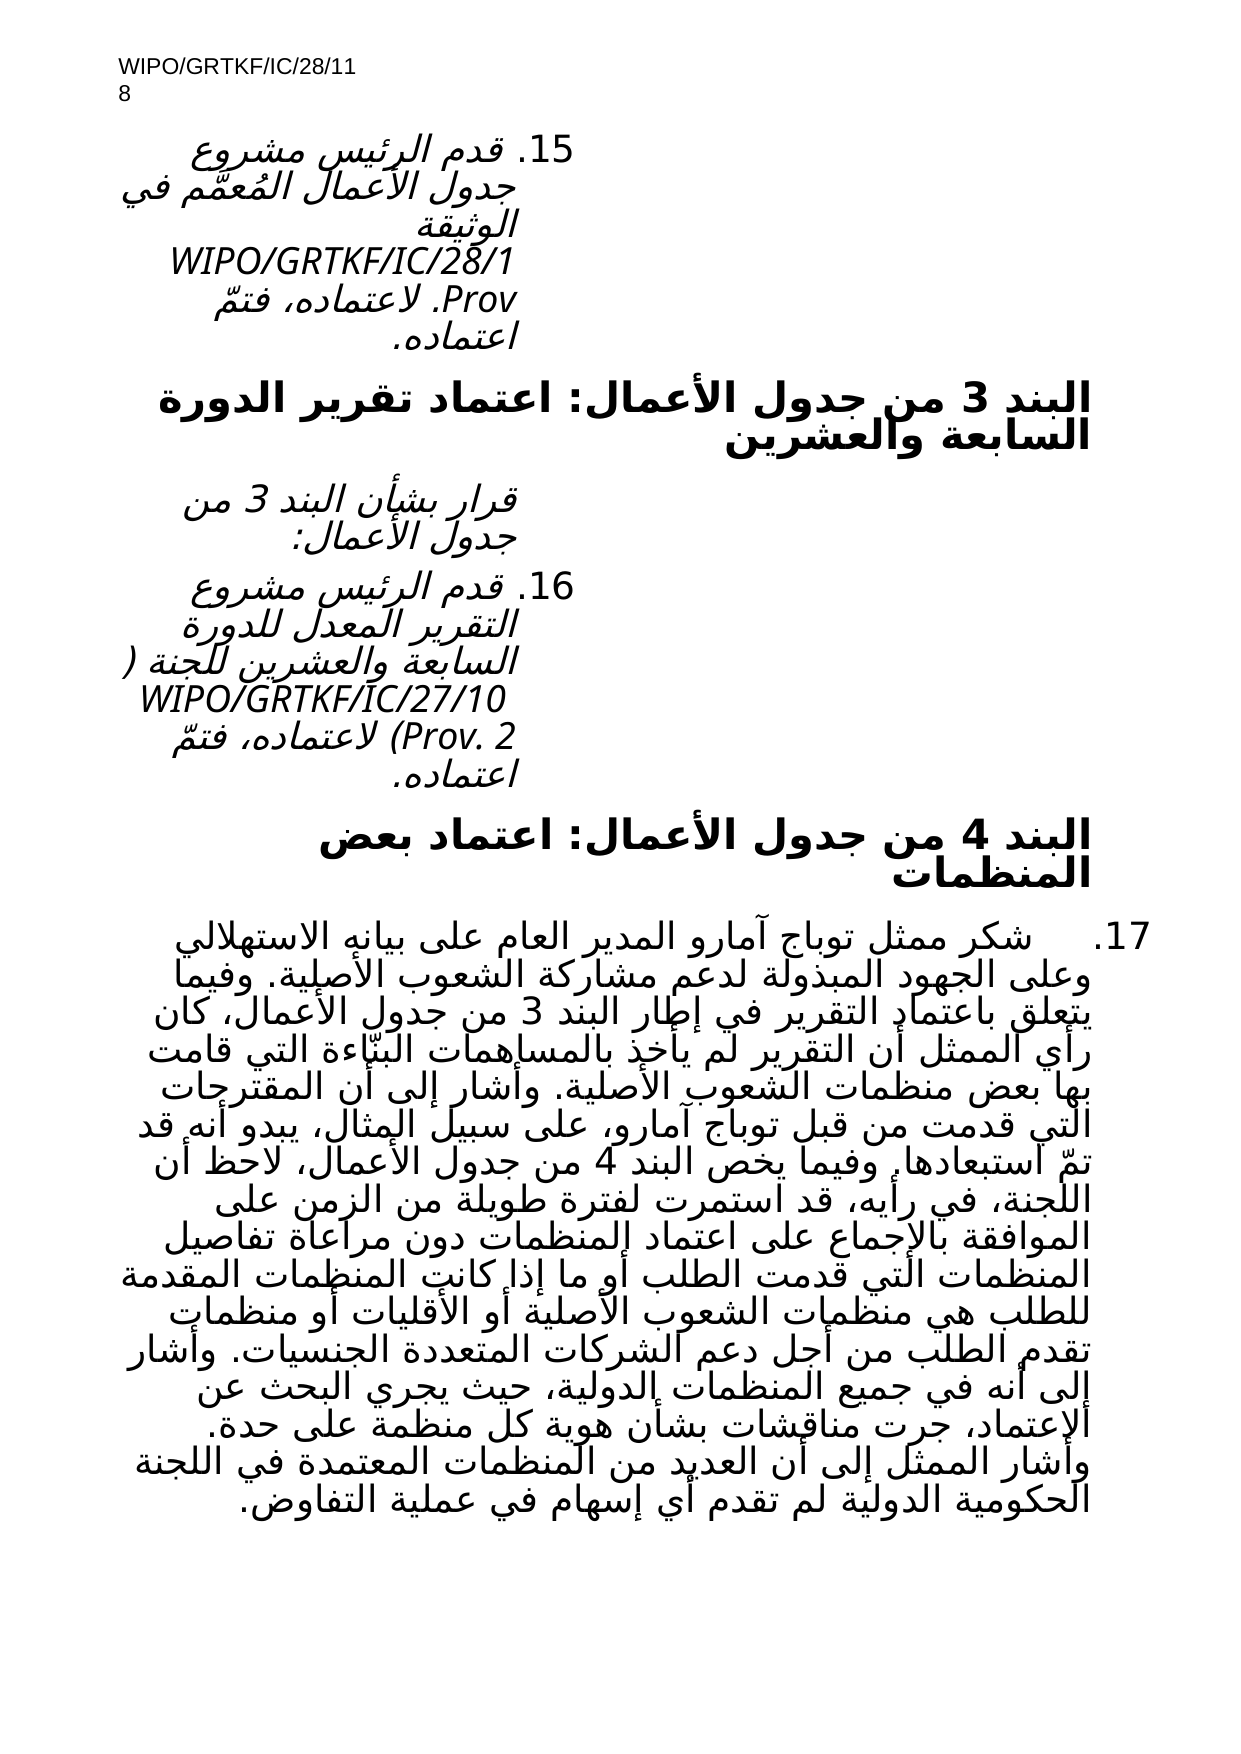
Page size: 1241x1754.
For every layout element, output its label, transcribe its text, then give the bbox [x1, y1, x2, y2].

text قرار بشأن البند 3 من جدول الأعمال: [118, 482, 517, 557]
subtitle البند 4 من جدول الأعمال: اعتماد بعض المنظمات [118, 820, 1092, 895]
text شكر ممثل توباج آمارو المدير العام على بيانه الاستهلالي وعلى الجهود المبذولة لدعم مشاركة الشعوب الأصلية. وفيما يتعلق باعتماد التقرير في إطار البند 3 من جدول الأعمال، كان رأي الممثل أن التقرير لم يأخذ بالمساهمات البنّاءة التي قامت بها بعض منظمات الشعوب الأصلية. وأشار إلى أن المقترحات التي قدمت من قبل توباج آمارو، على سبيل المثال، يبدو أنه قد تمّ استبعادها. وفيما يخص البند 4 من جدول الأعمال، لاحظ أن اللجنة، في رأيه، قد استمرت لفترة طويلة من الزمن على الموافقة بالإجماع على اعتماد المنظمات دون مراعاة تفاصيل المنظمات التي قدمت الطلب أو ما إذا كانت المنظمات المقدمة للطلب هي منظمات الشعوب الأصلية أو الأقليات أو منظمات تقدم الطلب من أجل دعم الشركات المتعددة الجنسيات. وأشار إلى أنه في جميع المنظمات الدولية، حيث يجري البحث عن الاعتماد، جرت مناقشات بشأن هوية كل منظمة على حدة. وأشار الممثل إلى أن العديد من المنظمات المعتمدة في اللجنة الحكومية الدولية لم تقدم أي إسهام في عملية التفاوض. [118, 920, 1092, 1520]
text قدم الرئيس مشروع التقرير المعدل للدورة السابعة والعشرين للجنة (WIPO/GRTKF/IC/27/10 Prov. 2) لاعتماده، فتمّ اعتماده. [118, 570, 516, 795]
subtitle البند 3 من جدول الأعمال: اعتماد تقرير الدورة السابعة والعشرين [118, 382, 1092, 457]
text قدم الرئيس مشروع جدول الأعمال المُعمَّم في الوثيقةWIPO/GRTKF/IC/28/1 Prov. لاعتماده، فتمّ اعتماده. [118, 132, 516, 357]
